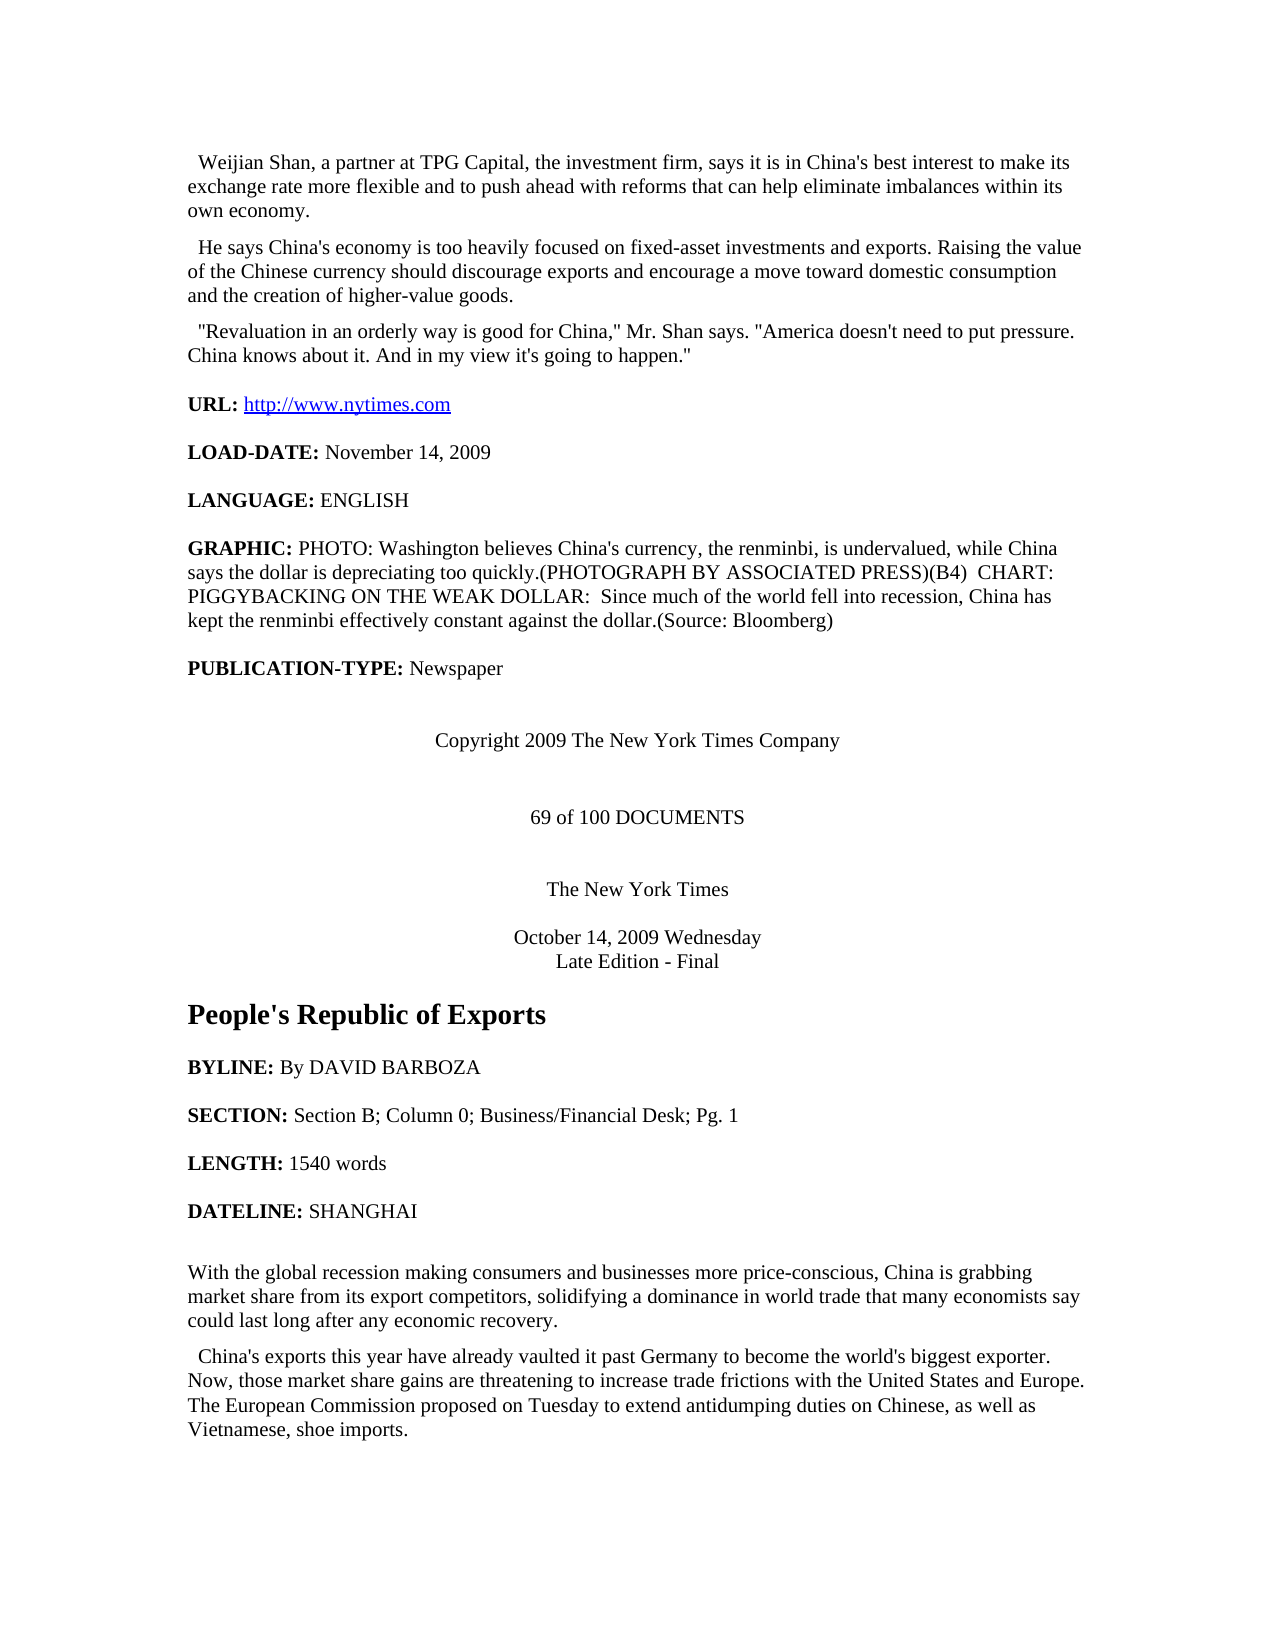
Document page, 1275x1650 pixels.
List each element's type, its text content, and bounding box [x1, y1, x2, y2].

text October 14, 2009 Wednesday [312, 925, 962, 949]
text GRAPHIC: PHOTO: Washington believes China's currency, the renminbi, is undervalued, while China says the dollar is depreciating too quickly.(PHOTOGRAPH BY ASSOCIATED PRESS)(B4) CHART: PIGGYBACKING ON THE WEAK DOLLAR: Since much of the world fell into recession, China has kept the renminbi effectively constant against the dollar.(Source: Bloomberg) [187, 536, 1087, 632]
text SECTION: Section B; Column 0; Business/Financial Desk; Pg. 1 [187, 1103, 1087, 1127]
text URL: http://www.nytimes.com [187, 392, 1087, 416]
text With the global recession making consumers and businesses more price-conscious, China is grabbing market share from its export competitors, solidifying a dominance in world trade that many economists say could last long after any economic recovery. [187, 1260, 1087, 1332]
text LENGTH: 1540 words [187, 1151, 1087, 1175]
text People's Republic of Exports [187, 997, 1087, 1031]
text Copyright 2009 The New York Times Company [187, 728, 1087, 752]
text BYLINE: By DAVID BARBOZA [187, 1055, 1087, 1079]
text Weijian Shan, a partner at TPG Capital, the investment firm, says it is in China's best interest to make its exchange rate more flexible and to push ahead with reforms that can help eliminate imbalances within its own economy. [187, 150, 1087, 222]
text LOAD-DATE: November 14, 2009 [187, 440, 1087, 464]
text LANGUAGE: ENGLISH [187, 488, 1087, 512]
text 69 of 100 DOCUMENTS [187, 804, 1087, 829]
text He says China's economy is too heavily focused on fixed-asset investments and exports. Raising the value of the Chinese currency should discourage exports and encourage a move toward domestic consumption and the creation of higher-value goods. [187, 235, 1087, 307]
text The New York Times [187, 877, 1087, 901]
text Late Edition - Final [312, 949, 962, 973]
text China's exports this year have already vaulted it past Germany to become the world's biggest exporter. Now, those market share gains are threatening to increase trade frictions with the United States and Europe. The European Commission proposed on Tuesday to extend antidumping duties on Chinese, as well as Vietnamese, shoe imports. [187, 1344, 1087, 1441]
text PUBLICATION-TYPE: Newspaper [187, 656, 1087, 680]
text ''Revaluation in an orderly way is good for China,'' Mr. Shan says. ''America doesn't need to put pressure. China knows about it. And in my view it's going to happen.'' [187, 319, 1087, 367]
text DATELINE: SHANGHAI [187, 1199, 1087, 1223]
